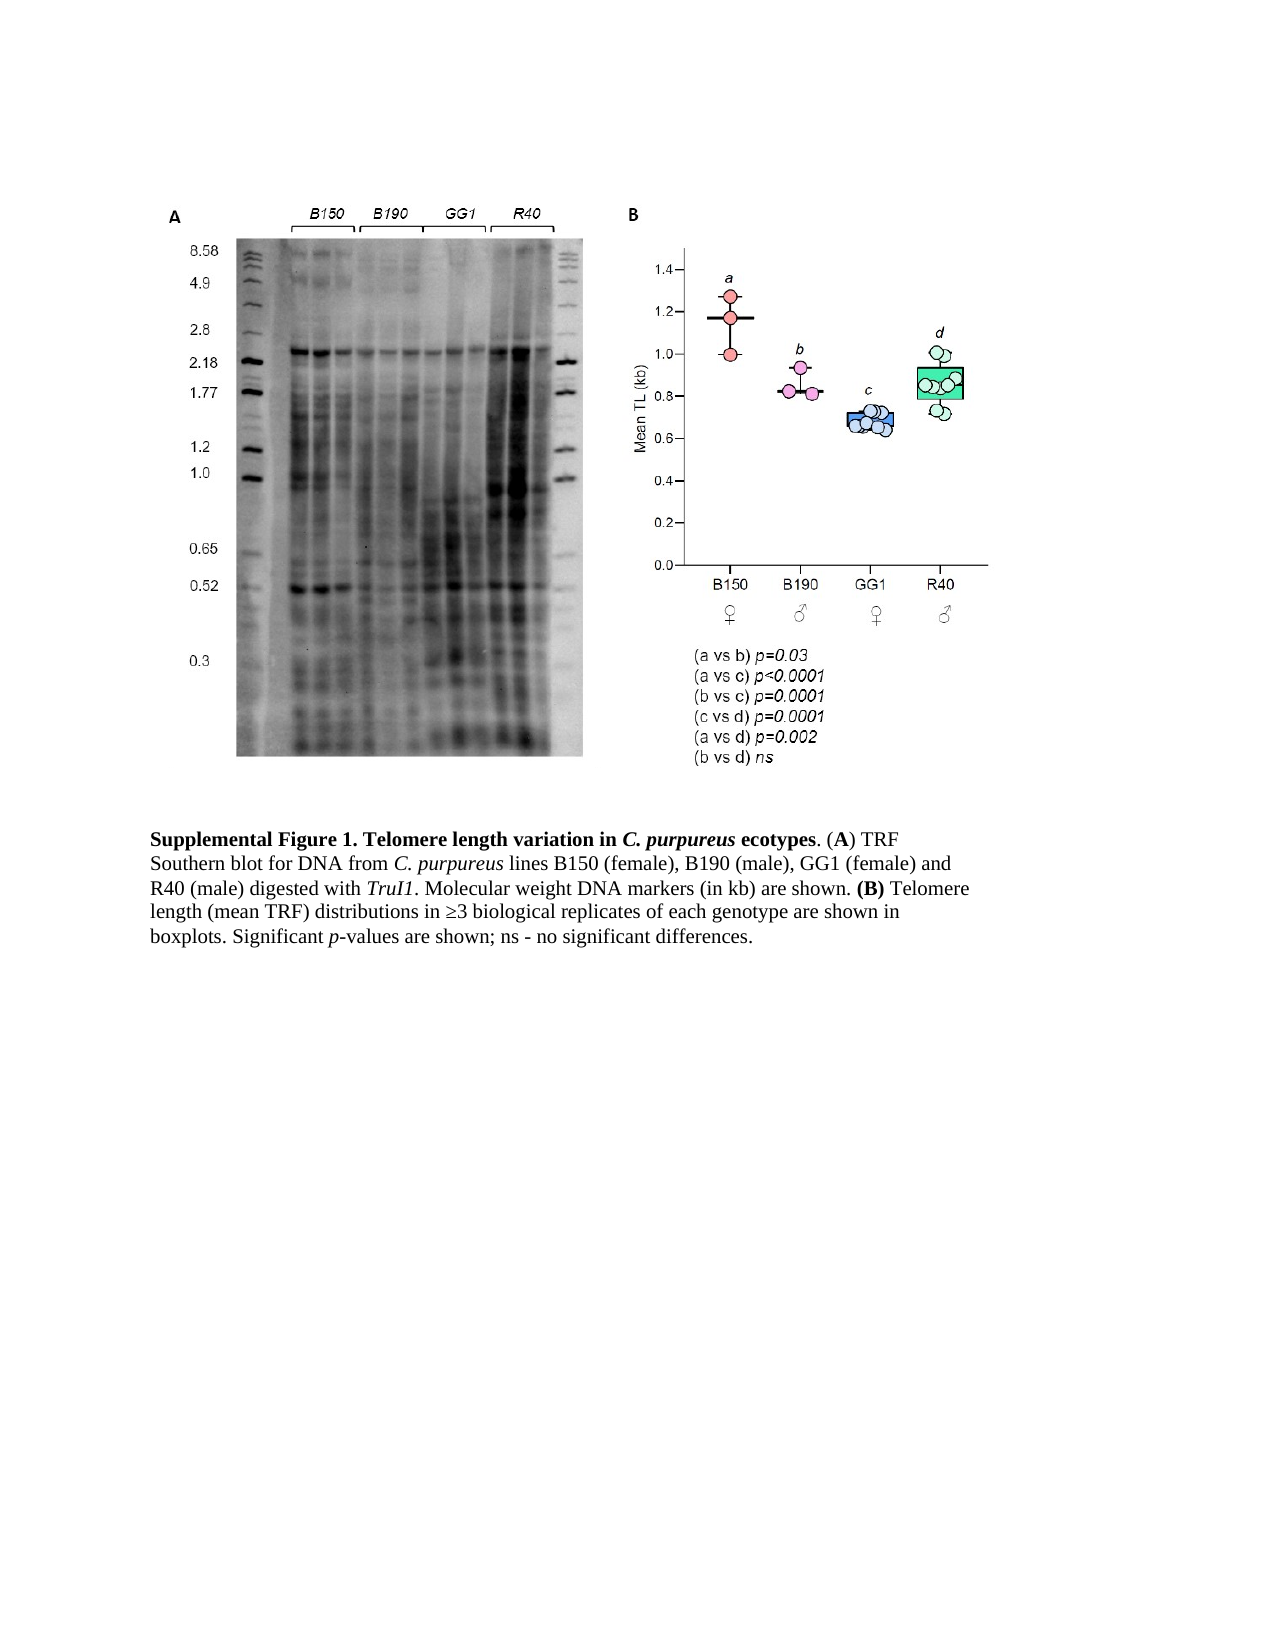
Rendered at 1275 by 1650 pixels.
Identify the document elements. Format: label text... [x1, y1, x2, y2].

text Supplemental Figure 1. Telomere length variation in C. purpureus ecotypes. (A) TRF Southern blot for DNA from C. purpureus lines B150 (female), B190 (male), GG1 (female) and R40 (male) digested with TruI1. Molecular weight DNA markers (in kb) are shown. (B) Telomere length (mean TRF) distributions in ≥3 biological replicates of each genotype are shown in boxplots. Significant p-values are shown; ns - no significant differences. [150, 827, 975, 948]
picture [150, 198, 1016, 768]
